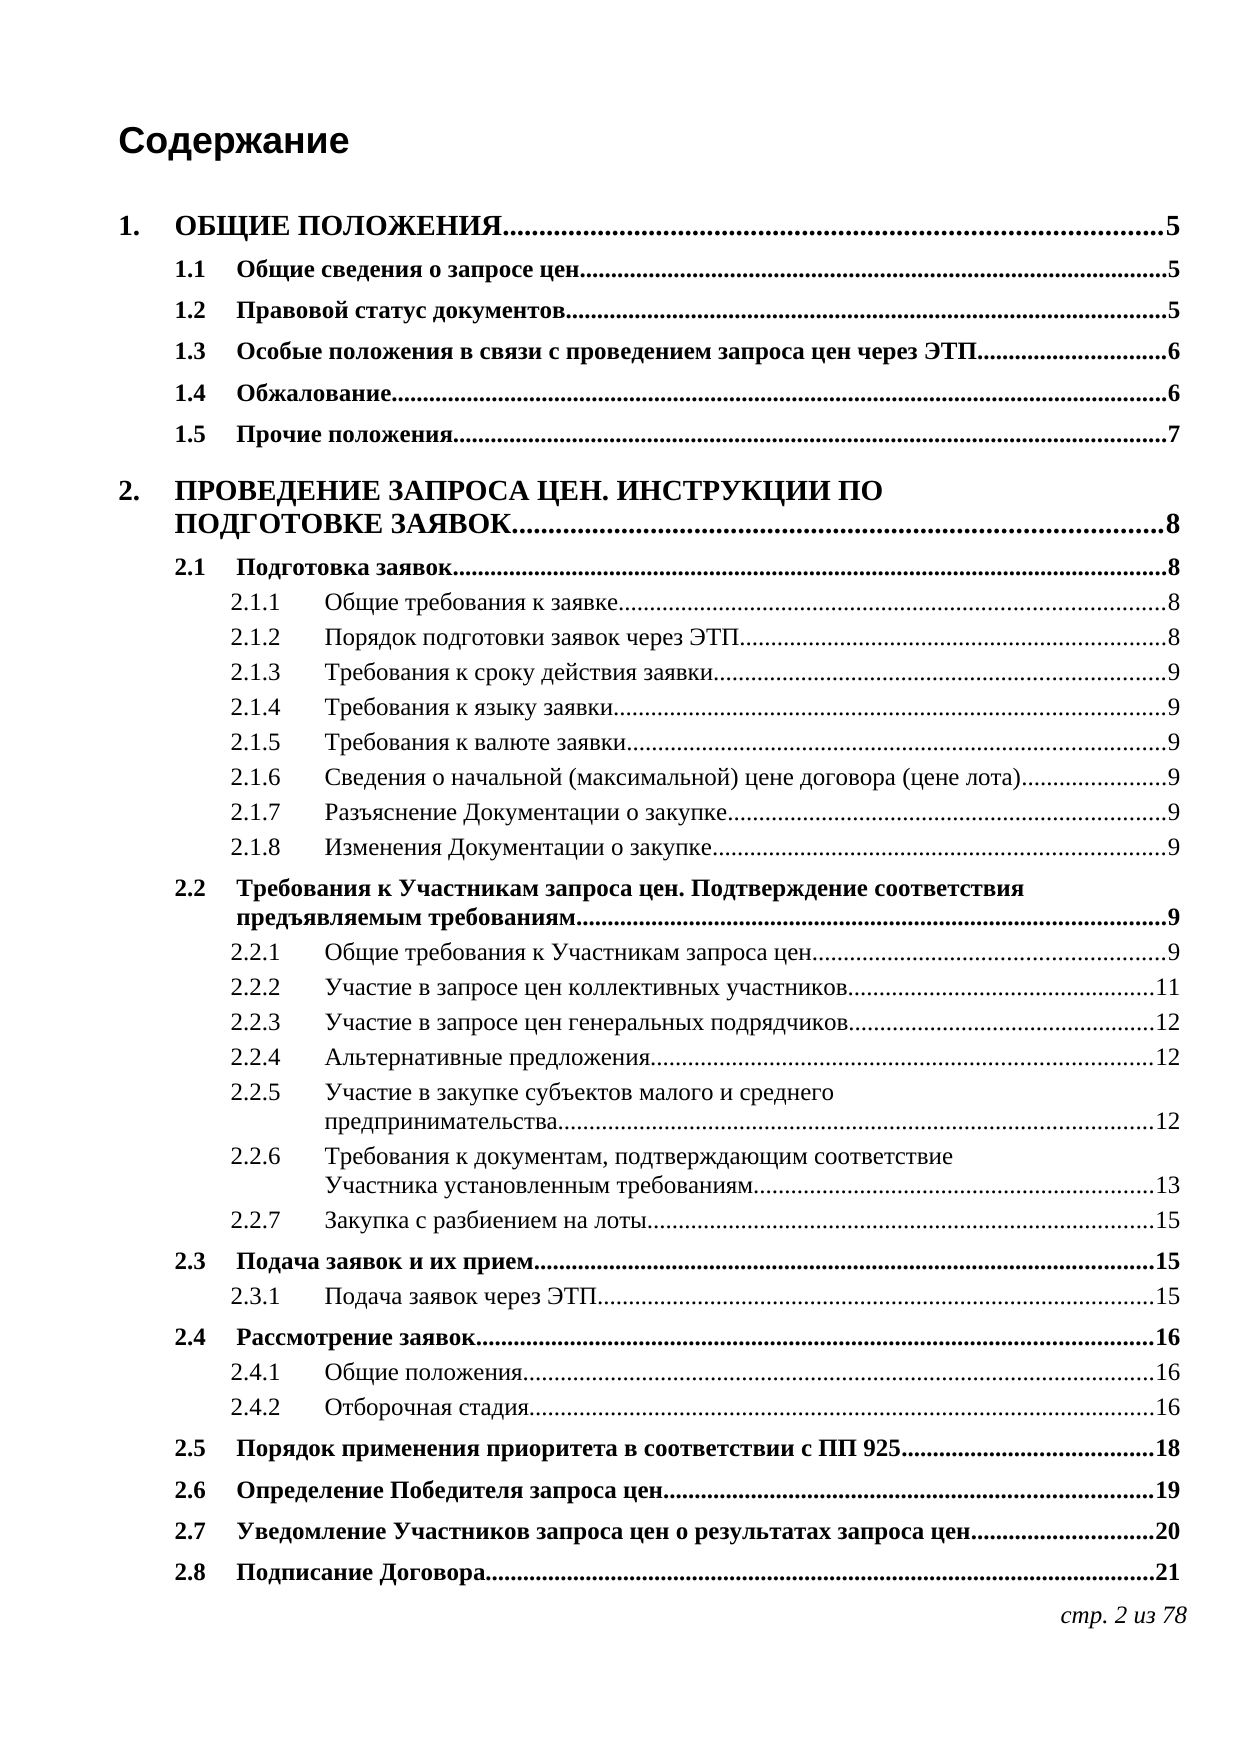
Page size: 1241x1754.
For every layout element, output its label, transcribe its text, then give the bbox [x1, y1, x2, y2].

text 2.5 Порядок применения приоритета в соответствии с ПП 925 18 [174, 1433, 1093, 1462]
text 2.3 Подача заявок и их прием 15 [174, 1246, 1093, 1275]
text 2.2.4 Альтернативные предложения 12 [230, 1042, 1063, 1071]
text 2.1.6 Сведения о начальной (максимальной) цене договора (цене лота) 9 [230, 762, 1063, 791]
text 2.1.1 Общие требования к заявке 8 [230, 587, 1063, 616]
text 2.2.7 Закупка с разбиением на лоты 15 [230, 1205, 1063, 1233]
text 1. Общие положения 5 [118, 208, 1063, 241]
text 2.2.2 Участие в запросе цен коллективных участников 11 [230, 972, 1063, 1001]
text 2.1.2 Порядок подготовки заявок через ЭТП 8 [230, 622, 1063, 651]
text 2.1.4 Требования к языку заявки 9 [230, 692, 1063, 721]
text 2.2 Требования к Участникам запроса цен. Подтверждение соответствия предъявляемым требованиям 9 [174, 873, 1093, 931]
text 1.2 Правовой статус документов 5 [174, 295, 1093, 324]
text 2.4 Рассмотрение заявок 16 [174, 1322, 1093, 1351]
text 2.1.8 Изменения Документации о закупке 9 [230, 832, 1063, 861]
text 2.6 Определение Победителя запроса цен 19 [174, 1475, 1093, 1503]
text 2.4.1 Общие положения 16 [230, 1357, 1063, 1386]
text 2.2.6 Требования к документам, подтверждающим соответствие Участника установленным требованиям 13 [230, 1141, 1063, 1198]
text 2.1.7 Разъяснение Документации о закупке 9 [230, 797, 1063, 826]
text 1.3 Особые положения в связи с проведением запроса цен через ЭТП 6 [174, 336, 1093, 365]
text 2.2.3 Участие в запросе цен генеральных подрядчиков 12 [230, 1007, 1063, 1036]
text 2.3.1 Подача заявок через ЭТП 15 [230, 1281, 1063, 1310]
text Содержание [118, 118, 1181, 161]
text 2.1.3 Требования к сроку действия заявки 9 [230, 657, 1063, 686]
text 2. Проведение запроса цен. Инструкции по подготовке заявок 8 [118, 473, 1063, 540]
text 2.1 Подготовка заявок 8 [174, 552, 1093, 581]
text 1.1 Общие сведения о запросе цен 5 [174, 254, 1093, 283]
text 2.2.5 Участие в закупке субъектов малого и среднего предпринимательства 12 [230, 1077, 1063, 1135]
text 2.4.2 Отборочная стадия 16 [230, 1392, 1063, 1421]
text 1.4 Обжалование 6 [174, 378, 1093, 406]
text 2.8 Подписание Договора 21 [174, 1557, 1093, 1586]
text 1.5 Прочие положения 7 [174, 419, 1093, 448]
text 2.7 Уведомление Участников запроса цен о результатах запроса цен 20 [174, 1516, 1093, 1545]
text 2.1.5 Требования к валюте заявки 9 [230, 727, 1063, 756]
text 2.2.1 Общие требования к Участникам запроса цен 9 [230, 937, 1063, 966]
